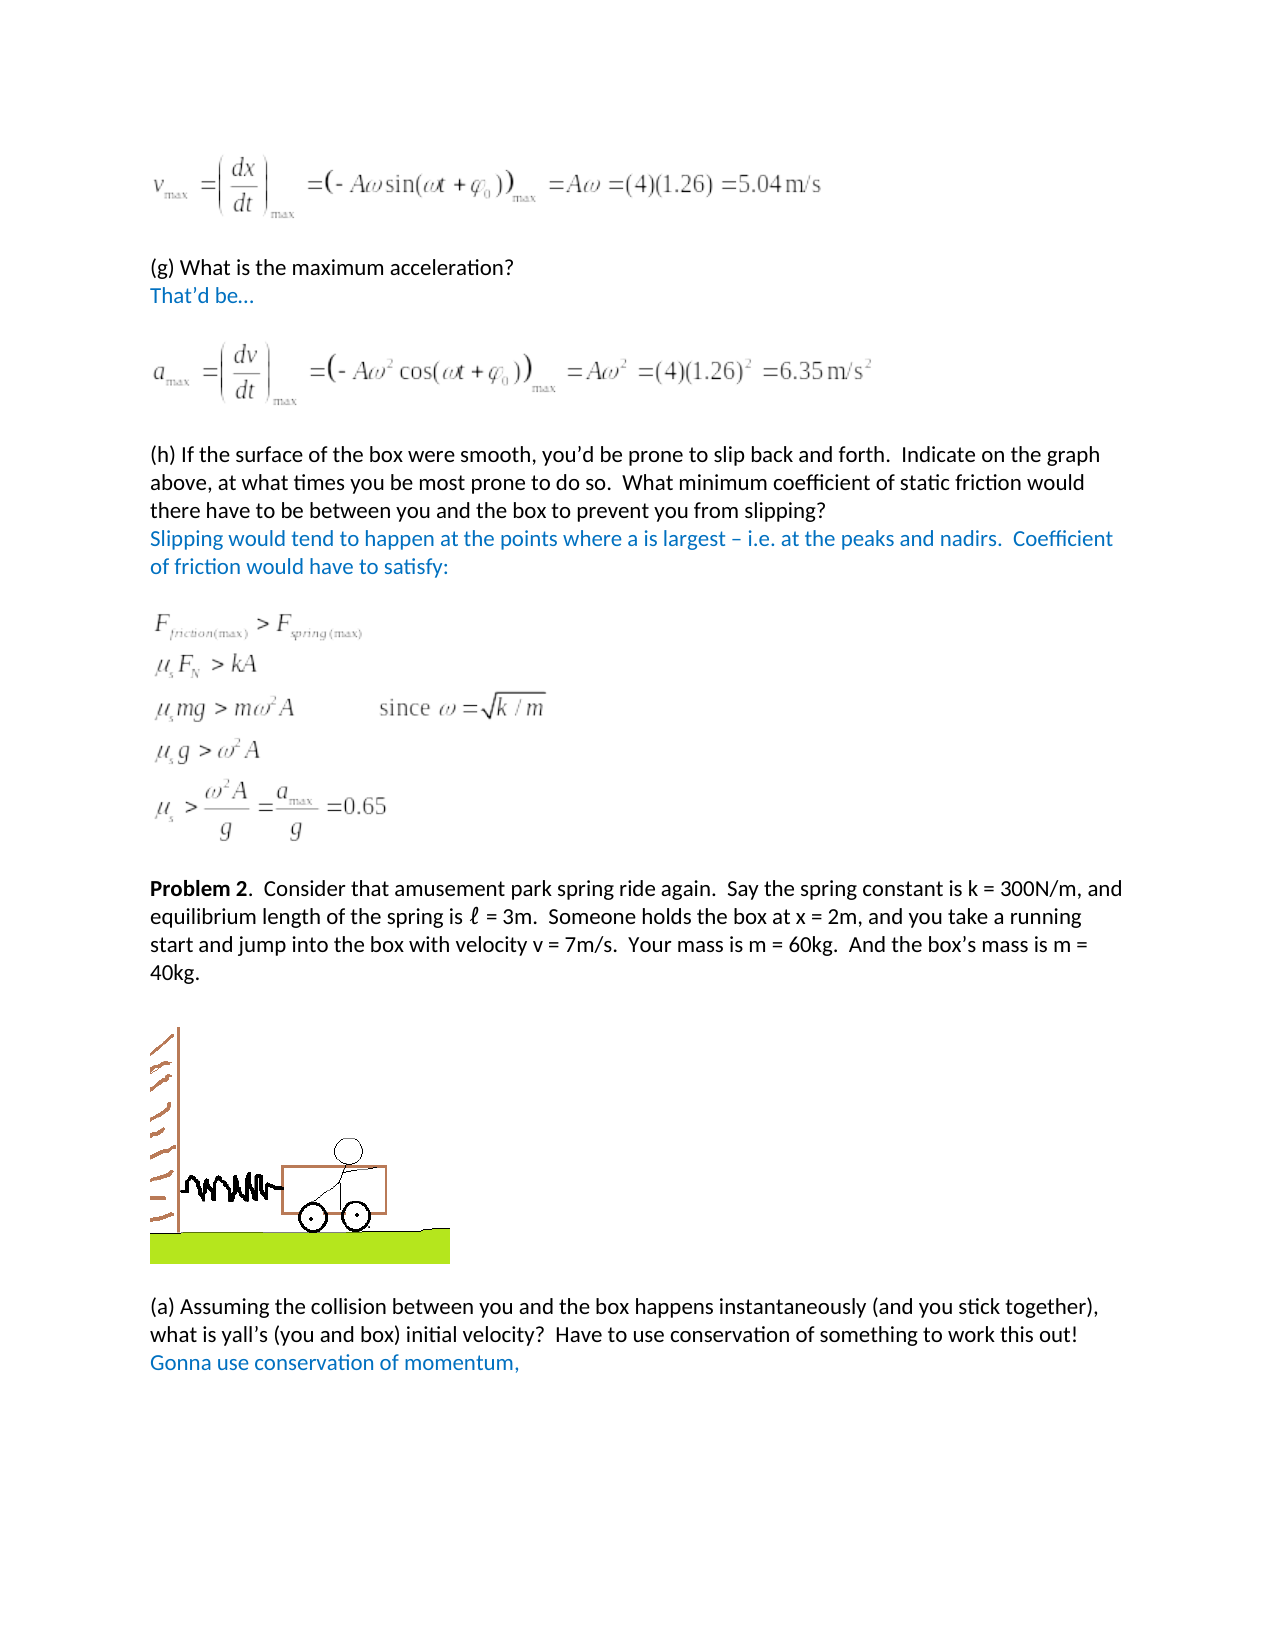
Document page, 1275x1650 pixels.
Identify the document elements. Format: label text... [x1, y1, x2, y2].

text (h) If the surface of the box were smooth, you’d be prone to slip back and forth. Indicate on the graph above, at what times you be most prone to do so. What minimum coefficient of static friction would there have to be between you and the box to prevent you from slipping? [150, 440, 1125, 524]
text That’d be… [150, 281, 1125, 309]
text (a) Assuming the collision between you and the box happens instantaneously (and you stick together), what is yall’s (you and box) initial velocity? Have to use conservation of something to work this out! [150, 1292, 1125, 1348]
text Problem 2. Consider that amusement park spring ride again. Say the spring constant is k = 300N/m, and equilibrium length of the spring is ℓ = 3m. Someone holds the box at x = 2m, and you take a running start and jump into the box with velocity v = 7m/s. Your mass is m = 60kg. And the box’s mass is m = 40kg. [150, 874, 1125, 986]
picture [150, 1013, 450, 1264]
text Gonna use conservation of momentum, [150, 1348, 1125, 1376]
text Slipping would tend to happen at the points where a is largest – i.e. at the peaks and nadirs. Coefficient of friction would have to satisfy: [150, 524, 1125, 580]
text (g) What is the maximum acceleration? [150, 253, 1125, 281]
